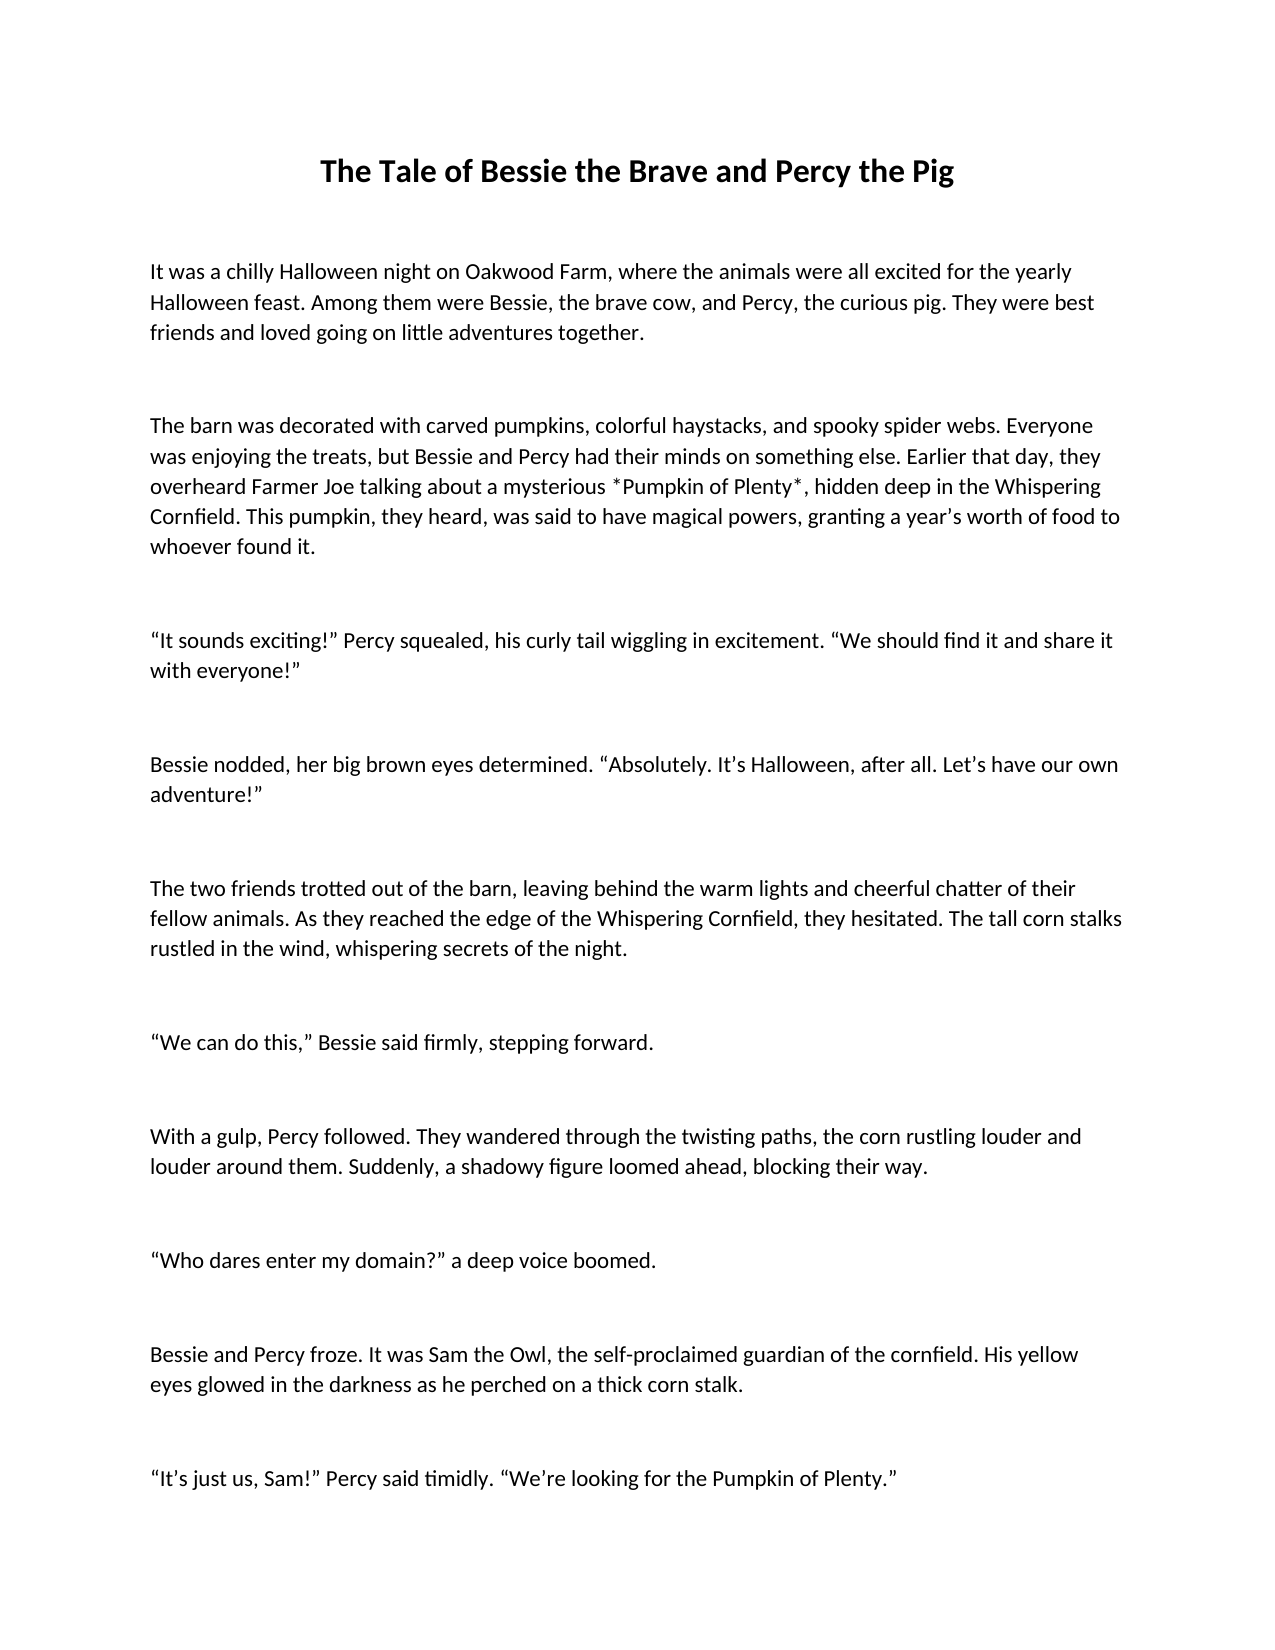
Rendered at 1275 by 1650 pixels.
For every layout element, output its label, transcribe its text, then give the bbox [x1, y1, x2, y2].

text “It’s just us, Sam!” Percy said timidly. “We’re looking for the Pumpkin of Plenty.” [150, 1464, 1125, 1492]
text The two friends trotted out of the barn, leaving behind the warm lights and cheerful chatter of their fellow animals. As they reached the edge of the Whispering Cornfield, they hesitated. The tall corn stalks rustled in the wind, whispering secrets of the night. [150, 874, 1125, 963]
text The barn was decorated with carved pumpkins, colorful haystacks, and spooky spider webs. Everyone was enjoying the treats, but Bessie and Percy had their minds on something else. Earlier that day, they overheard Farmer Joe talking about a mysterious *Pumpkin of Plenty*, hidden deep in the Whispering Cornfield. This pumpkin, they heard, was said to have magical powers, granting a year’s worth of food to whoever found it. [150, 412, 1125, 561]
text The Tale of Bessie the Brave and Percy the Pig [150, 150, 1125, 191]
text Bessie and Percy froze. It was Sam the Owl, the self-proclaimed guardian of the cornfield. His yellow eyes glowed in the darkness as he perched on a thick corn stalk. [150, 1340, 1125, 1398]
text It was a chilly Halloween night on Oakwood Farm, where the animals were all excited for the yearly Halloween feast. Among them were Bessie, the brave cow, and Percy, the curious pig. They were best friends and loved going on little adventures together. [150, 257, 1125, 346]
text “Who dares enter my domain?” a deep voice boomed. [150, 1246, 1125, 1274]
text “It sounds exciting!” Percy squealed, his curly tail wiggling in excitement. “We should find it and share it with everyone!” [150, 626, 1125, 684]
text Bessie nodded, her big brown eyes determined. “Absolutely. It’s Halloween, after all. Let’s have our own adventure!” [150, 750, 1125, 808]
text “We can do this,” Bessie said firmly, stepping forward. [150, 1028, 1125, 1056]
text With a gulp, Percy followed. They wandered through the twisting paths, the corn rustling louder and louder around them. Suddenly, a shadowy figure loomed ahead, blocking their way. [150, 1122, 1125, 1180]
